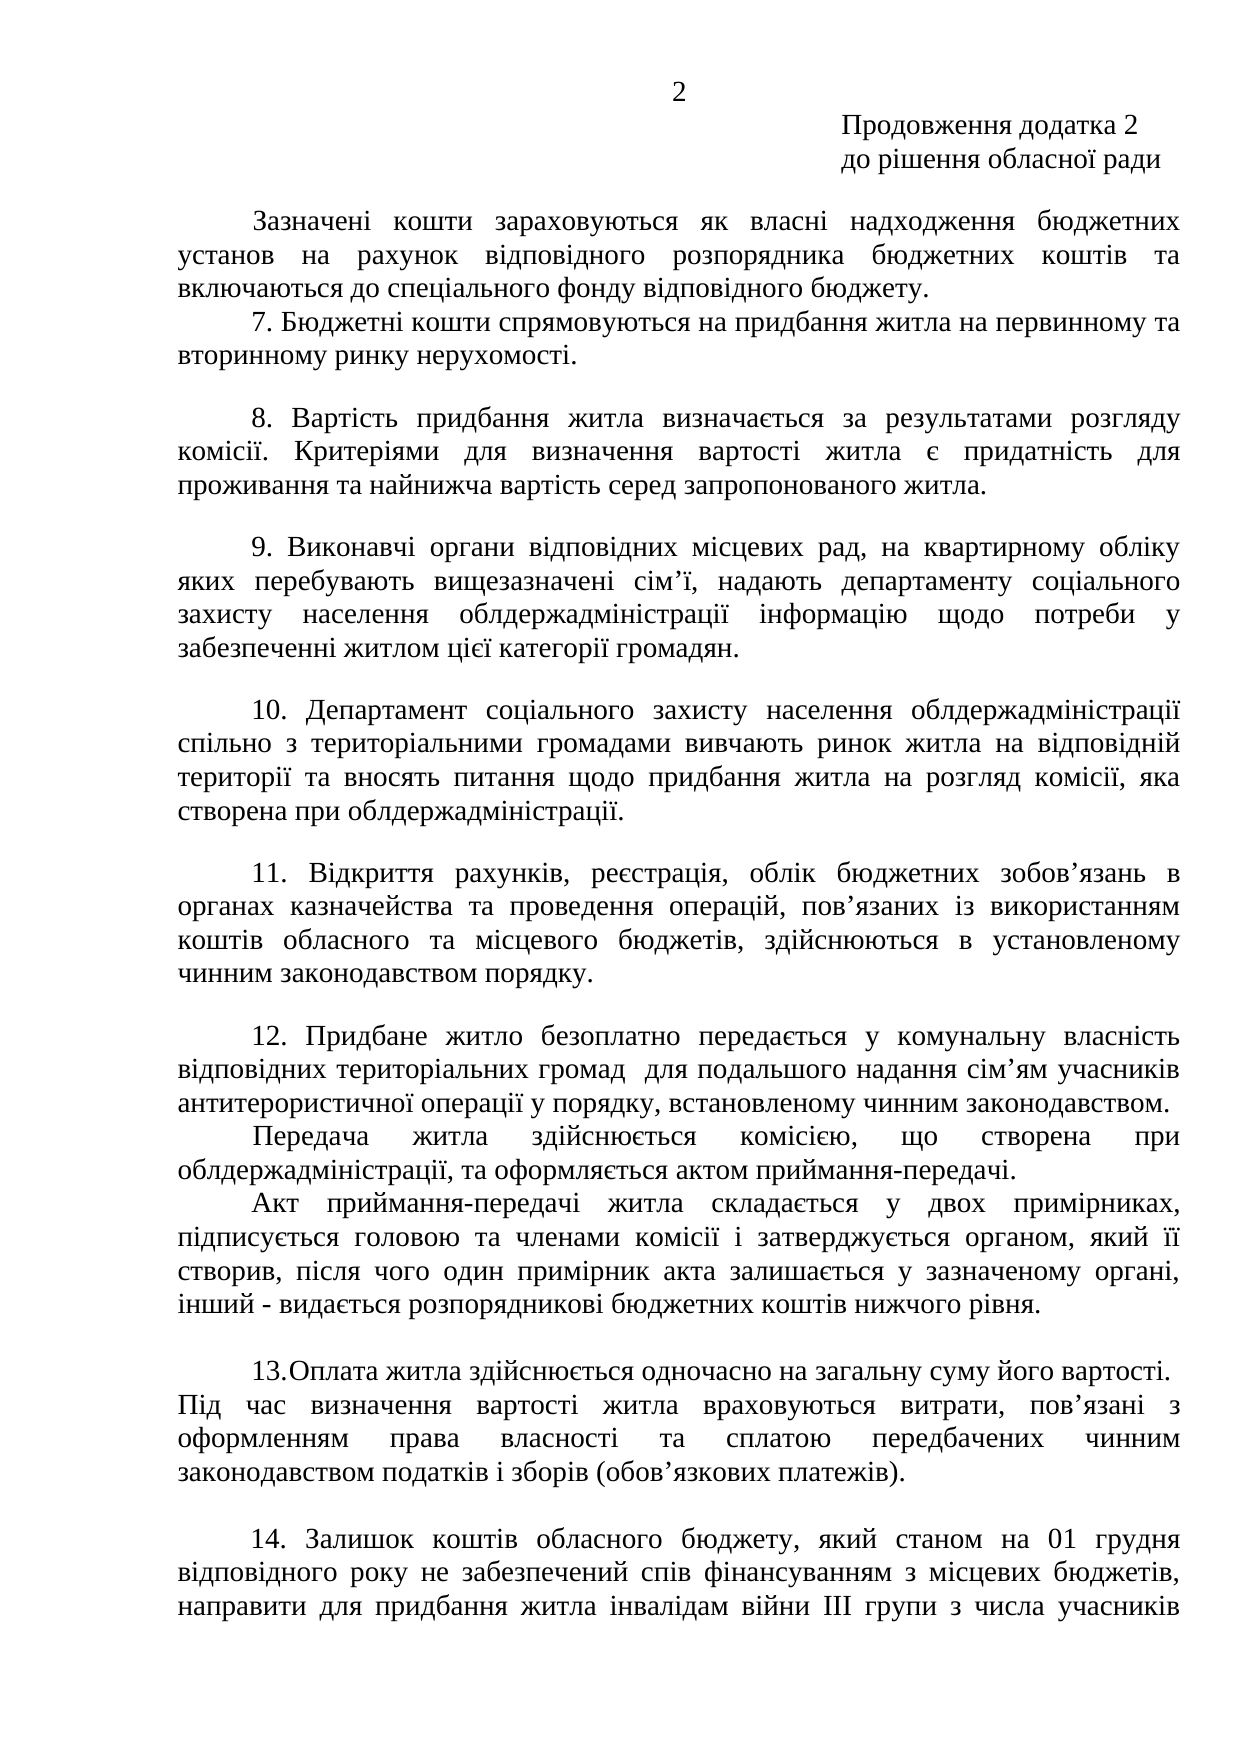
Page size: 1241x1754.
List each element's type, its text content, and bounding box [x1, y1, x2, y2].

text Передача житла здійснюється комісією, що створена при облдержадміністрації, та оформляється актом приймання-передачі. [177, 1118, 1181, 1186]
text 10. Департамент соціального захисту населення облдержадміністрації спільно з територіальними громадами вивчають ринок житла на відповідній території та вносять питання щодо придбання житла на розгляд комісії, яка створена при облдержадміністрації. [177, 692, 1181, 826]
text Акт приймання-передачі житла складається у двох примірниках, підписується головою та членами комісії і затверджується органом, який її створив, після чого один примірник акта залишається у зазначеному органі, інший - видається розпорядникові бюджетних коштів нижчого рівня. [177, 1186, 1181, 1320]
text Під час визначення вартості житла враховуються витрати, пов’язані з оформленням права власності та сплатою передбачених чинним законодавством податків і зборів (обов’язкових платежів). [177, 1387, 1181, 1487]
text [177, 1521, 1181, 1622]
text Зазначені кошти зараховуються як власні надходження бюджетних установ на рахунок відповідного розпорядника бюджетних коштів та включаються до спеціального фонду відповідного бюджету. [177, 203, 1181, 304]
text 8. Вартість придбання житла визначається за результатами розгляду комісії. Критеріями для визначення вартості житла є придатність для проживання та найнижча вартість серед запропонованого житла. [177, 400, 1181, 500]
text 12. Придбане житло безоплатно передається у комунальну власність відповідних територіальних громад для подальшого надання сім’ям учасників антитерористичної операції у порядку, встановленому чинним законодавством. [177, 1018, 1181, 1118]
text 11. Відкриття рахунків, реєстрація, облік бюджетних зобов’язань в органах казначейства та проведення операцій, пов’язаних із використанням коштів обласного та місцевого бюджетів, здійснюються в установленому чинним законодавством порядку. [177, 855, 1181, 989]
text 7. Бюджетні кошти спрямовуються на придбання житла на первинному та вторинному ринку нерухомості. [177, 304, 1181, 371]
text 9. Виконавчі органи відповідних місцевих рад, на квартирному обліку яких перебувають вищезазначені сім’ї, надають департаменту соціального захисту населення облдержадміністрації інформацію щодо потреби у забезпеченні житлом цієї категорії громадян. [177, 529, 1181, 663]
list Оплата житла здійснюється одночасно на загальну суму його вартості. [251, 1353, 1181, 1387]
